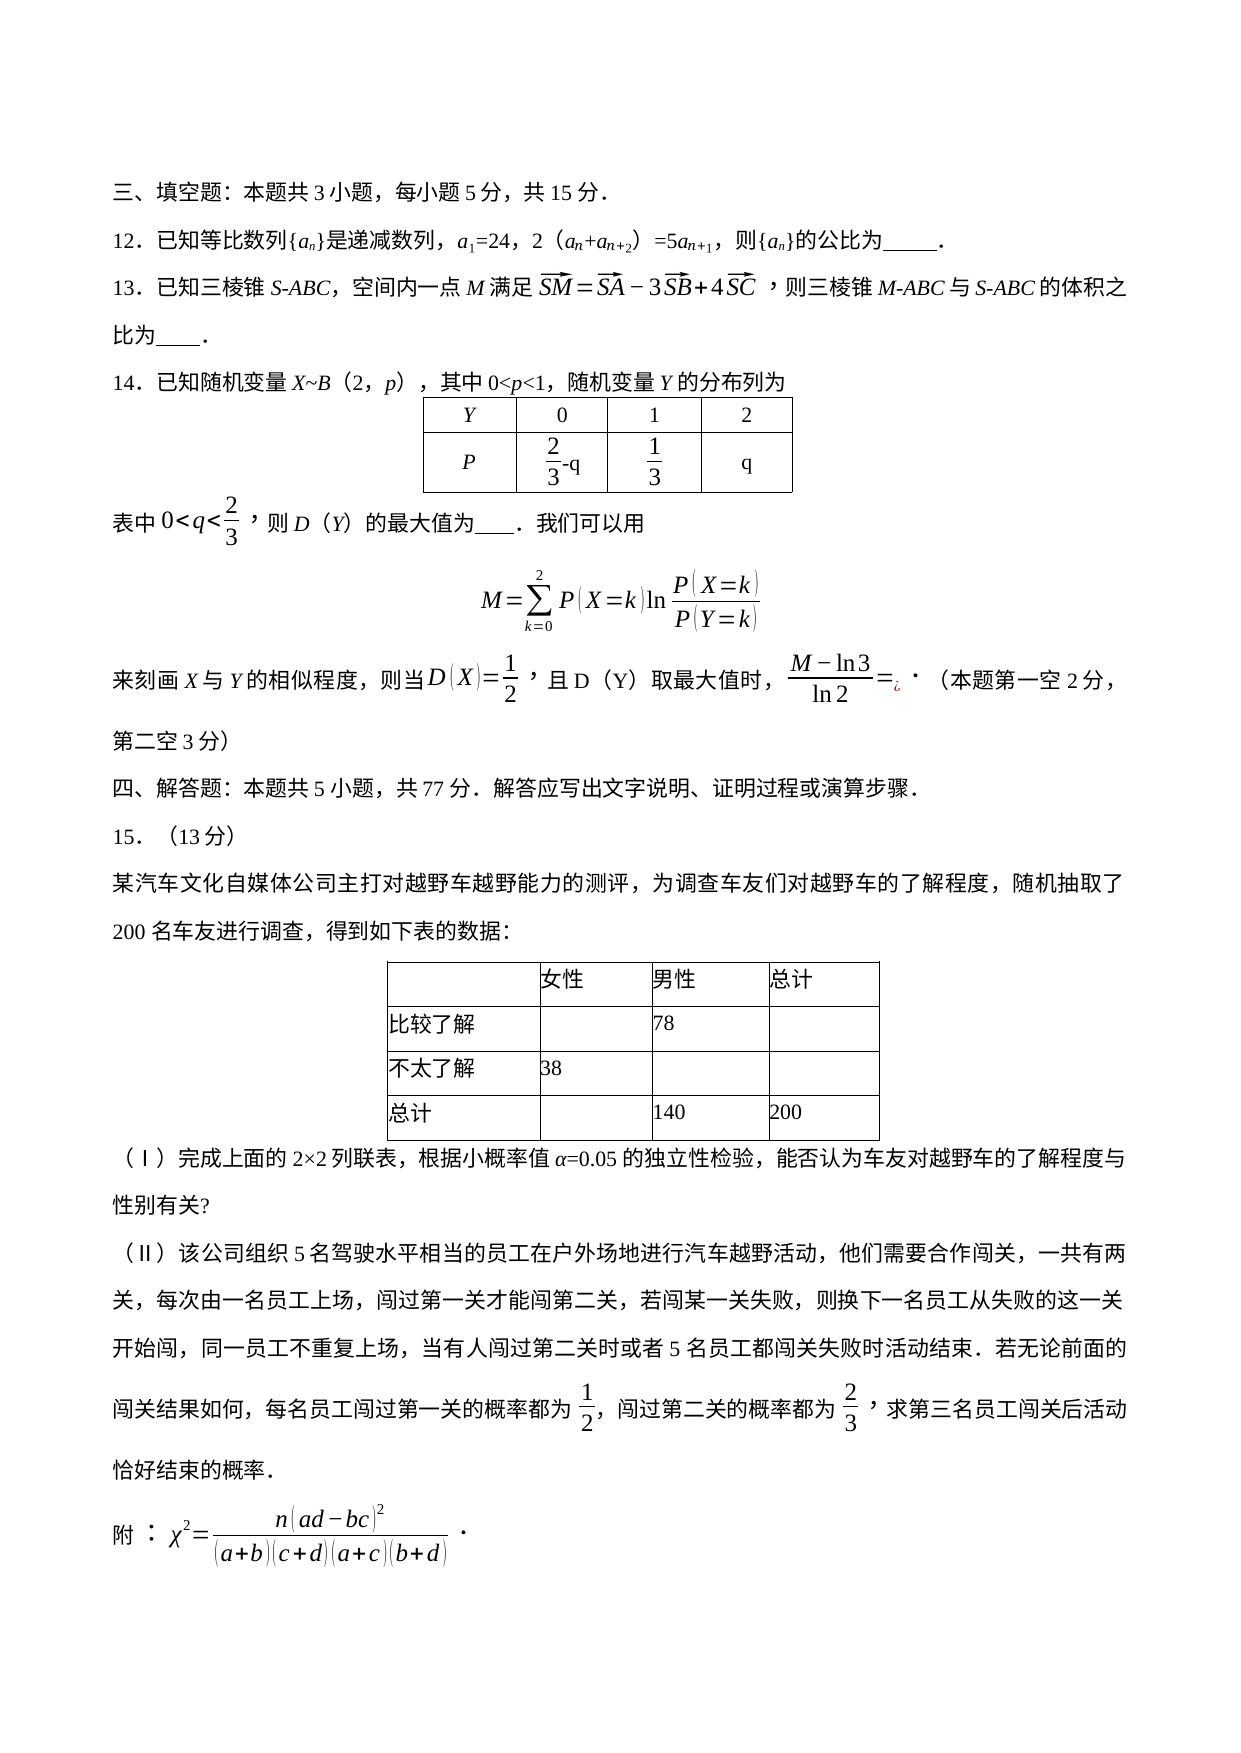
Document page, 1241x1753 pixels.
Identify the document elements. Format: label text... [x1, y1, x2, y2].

table_cell [653, 1052, 769, 1095]
text （Ⅱ）该公司组织5名驾驶水平相当的员工在户外场地进行汽车越野活动，他们需要合作闯关，一共有两关，每次由一名员工上场，闯过第一关才能闯第二关，若闯某一关失败，则换下一名员工从失败的这一关开始闯，同一员工不重复上场，当有人闯过第二关时或者5 名员工都闯关失败时活动结束．若无论前面的闯关结果如何，每名员工闯过第一关的概率都为 ，闯过第二关的概率都为 求第三名员工闯关后活动恰好结束的概率． [112, 1236, 1128, 1484]
table_cell [608, 433, 701, 491]
table_cell 200 [770, 1096, 879, 1140]
text 15．（13分） [112, 819, 1128, 851]
text 13．已知三棱锥S-ABC，空间内一点M满足 则三棱锥M-ABC与S-ABC的体积之比为 ． [112, 270, 1128, 349]
table_header [388, 963, 540, 1006]
table_cell 78 [653, 1007, 769, 1051]
table_cell -q [517, 433, 607, 491]
text 来刻画X与Y的相似程度，则当且D（Y）取最大值时，（本题第一空2分，第二空3分） [112, 649, 1128, 756]
text 三、填空题：本题共3小题，每小题5分，共15 分． [112, 175, 1128, 207]
text 表中 则D（Y）的最大值为 ．我们可以用 [112, 492, 1128, 551]
text 某汽车文化自媒体公司主打对越野车越野能力的测评，为调查车友们对越野车的了解程度，随机抽取了200 名车友进行调查，得到如下表的数据： [112, 866, 1128, 946]
table_cell [770, 1052, 879, 1095]
table_cell [541, 1096, 652, 1140]
table_header 0 [517, 398, 607, 432]
text （Ⅰ）完成上面的2×2列联表，根据小概率值α=0.05 的独立性检验，能否认为车友对越野车的了解程度与性别有关? [112, 1141, 1128, 1220]
text 附 [112, 1500, 1128, 1568]
table_cell 总计 [388, 1096, 540, 1140]
text 四、解答题：本题共5 小题，共77 分．解答应写出文字说明、证明过程或演算步骤． [112, 771, 1128, 803]
text 14．已知随机变量X~B（2，p），其中0<p<1，随机变量Y 的分布列为 [112, 365, 1128, 397]
table_header 总计 [770, 963, 879, 1006]
text 12．已知等比数列{an}是递减数列，a₁=24，2（aₙ+aₙ₊₂）=5aₙ₊₁，则{an}的公比为 ． [112, 223, 1128, 254]
table_header 女性 [541, 963, 652, 1006]
table_cell 不太了解 [388, 1052, 540, 1095]
table_cell 比较了解 [388, 1007, 540, 1051]
table_header 男性 [653, 963, 769, 1006]
table_header 2 [702, 398, 792, 432]
table_cell [770, 1007, 879, 1051]
table_cell [541, 1007, 652, 1051]
table_cell P [424, 433, 516, 491]
table_cell q [702, 433, 792, 491]
table_cell 140 [653, 1096, 769, 1140]
table_cell 38 [541, 1052, 652, 1095]
table_header 1 [608, 398, 701, 432]
table_header Y [424, 398, 516, 432]
